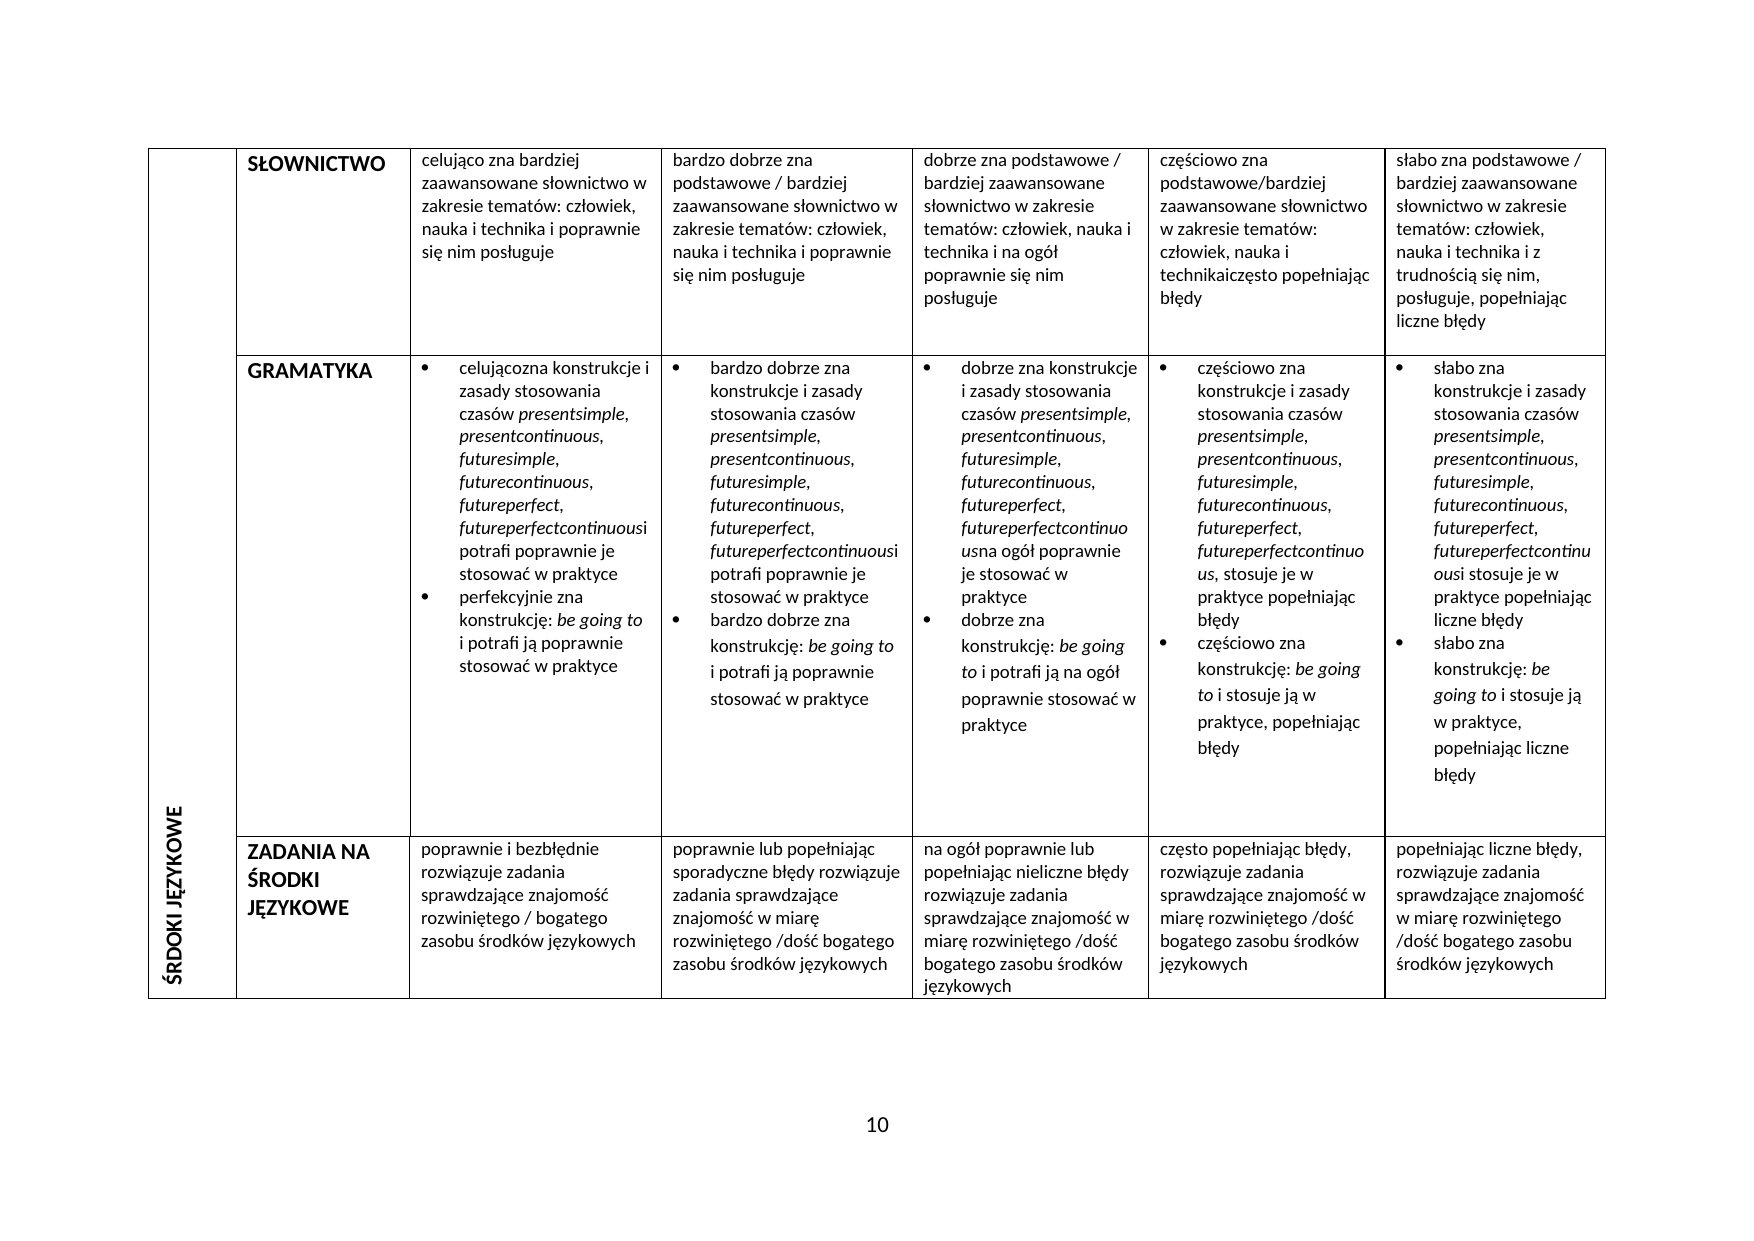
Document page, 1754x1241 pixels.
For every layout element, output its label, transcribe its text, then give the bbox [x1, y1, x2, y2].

table_cell częściowo zna konstrukcje i zasady stosowania czasów presentsimple, presentcontinuous, futuresimple, futurecontinuous, futureperfect, futureperfectcontinuous, stosuje je w praktyce popełniając błędy częściowo zna konstrukcję: be going to i stosuje ją w praktyce, popełniając błędy [1149, 356, 1384, 836]
table_cell bardzo dobrze zna konstrukcje i zasady stosowania czasów presentsimple, presentcontinuous, futuresimple, futurecontinuous, futureperfect, futureperfectcontinuousi potrafi poprawnie je stosować w praktyce bardzo dobrze zna konstrukcję: be going to i potrafi ją poprawnie stosować w praktyce [662, 356, 912, 836]
table_cell słabo zna konstrukcje i zasady stosowania czasów presentsimple, presentcontinuous, futuresimple, futurecontinuous, futureperfect, futureperfectcontinuousi stosuje je w praktyce popełniając liczne błędy słabo zna konstrukcję: be going to i stosuje ją w praktyce, popełniając liczne błędy [1386, 356, 1605, 836]
table_cell celującozna konstrukcje i zasady stosowania czasów presentsimple, presentcontinuous, futuresimple, futurecontinuous, futureperfect, futureperfectcontinuousi potrafi poprawnie je stosować w praktyce perfekcyjnie zna konstrukcję: be going to i potrafi ją poprawnie stosować w praktyce [411, 356, 661, 836]
table_cell na ogół poprawnie lub popełniając nieliczne błędy rozwiązuje zadania sprawdzające znajomość w miarę rozwiniętego /dość bogatego zasobu środków językowych [913, 837, 1148, 997]
table_cell bardzo dobrze zna podstawowe / bardziej zaawansowane słownictwo w zakresie tematów: człowiek, nauka i technika i poprawnie się nim posługuje [662, 149, 912, 355]
table_cell częściowo zna podstawowe/bardziej zaawansowane słownictwo w zakresie tematów: człowiek, nauka i technikaiczęsto popełniając błędy [1149, 149, 1384, 355]
table_cell ŚRDOKI JĘZYKOWE [149, 149, 236, 997]
table_cell poprawnie lub popełniając sporadyczne błędy rozwiązuje zadania sprawdzające znajomość w miarę rozwiniętego /dość bogatego zasobu środków językowych [662, 837, 912, 997]
table_cell popełniając liczne błędy, rozwiązuje zadania sprawdzające znajomość w miarę rozwiniętego /dość bogatego zasobu środków językowych [1386, 837, 1605, 997]
table_cell dobrze zna podstawowe / bardziej zaawansowane słownictwo w zakresie tematów: człowiek, nauka i technika i na ogół poprawnie się nim posługuje [913, 149, 1148, 355]
table_cell słabo zna podstawowe / bardziej zaawansowane słownictwo w zakresie tematów: człowiek, nauka i technika i z trudnością się nim, posługuje, popełniając liczne błędy [1386, 149, 1605, 355]
table_cell GRAMATYKA [237, 356, 410, 836]
table_cell celująco zna bardziej zaawansowane słownictwo w zakresie tematów: człowiek, nauka i technika i poprawnie się nim posługuje [411, 149, 661, 355]
table_cell ZADANIA NA ŚRODKI JĘZYKOWE [237, 837, 409, 997]
table_cell poprawnie i bezbłędnie rozwiązuje zadania sprawdzające znajomość rozwiniętego / bogatego zasobu środków językowych [410, 837, 661, 997]
table_cell SŁOWNICTWO [237, 149, 410, 355]
table_cell dobrze zna konstrukcje i zasady stosowania czasów presentsimple, presentcontinuous, futuresimple, futurecontinuous, futureperfect, futureperfectcontinuousna ogół poprawnie je stosować w praktyce dobrze zna konstrukcję: be going to i potrafi ją na ogół poprawnie stosować w praktyce [913, 356, 1148, 836]
table_cell często popełniając błędy, rozwiązuje zadania sprawdzające znajomość w miarę rozwiniętego /dość bogatego zasobu środków językowych [1149, 837, 1384, 997]
